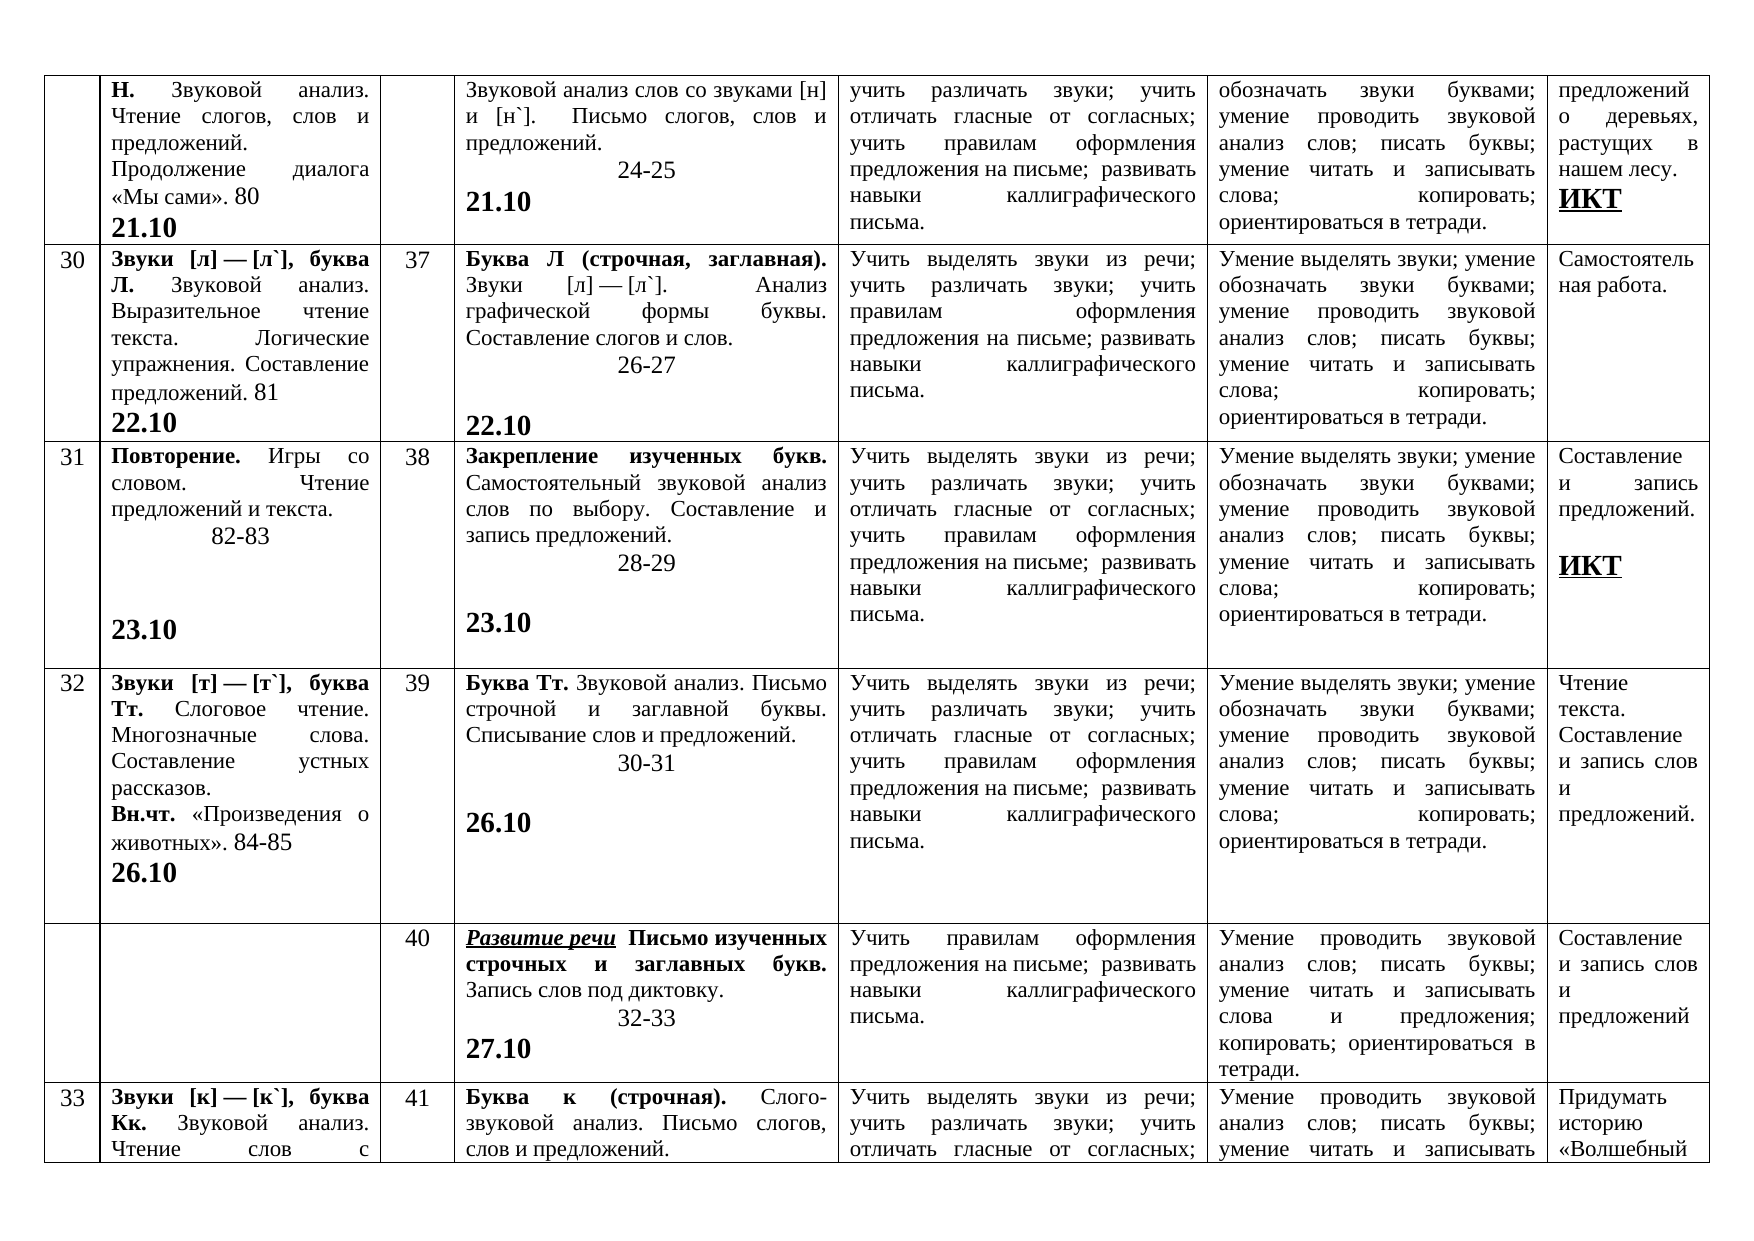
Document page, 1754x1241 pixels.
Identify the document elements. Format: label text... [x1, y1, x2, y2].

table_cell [1208, 76, 1547, 244]
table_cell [839, 1083, 1207, 1162]
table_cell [839, 76, 1207, 244]
table_cell Буква Тт. Звуковой анализ. Письмо строчной и заглавной буквы. Списывание слов и предложений. 30-31 26.10 [455, 669, 838, 922]
table_cell 38 [381, 442, 454, 667]
table_cell 30 [45, 245, 99, 441]
table_cell 32 [45, 669, 99, 922]
table_cell 41 [381, 1083, 454, 1162]
table_cell Учить выделять звуки из речи; учить различать звуки; учить правилам оформления предложения на письме; развивать навыки каллиграфического письма. [839, 245, 1207, 441]
table_cell Составление и запись слов и предложений [1548, 924, 1709, 1082]
table_cell Составление и запись предложений. ИКТ [1548, 442, 1709, 667]
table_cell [101, 76, 380, 244]
table_cell 29 [45, 76, 99, 244]
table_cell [1548, 1083, 1709, 1162]
table_cell 31 [45, 442, 99, 667]
table_cell 37 [381, 245, 454, 441]
table_cell [45, 924, 99, 1082]
table_cell Самостоятельная работа. [1548, 245, 1709, 441]
table_cell Звуки [л] — [л`], буква Л. Звуковой анализ. Выразительное чтение текста. Логические упражнения. Составление предложений. 81 22.10 [101, 245, 380, 441]
table_cell 39 [381, 669, 454, 922]
table_cell 33 [45, 1083, 99, 1162]
table_cell Буква Л (строчная, заглавная). Звуки [л] — [л`]. Анализ графической формы буквы. Составление слогов и слов. 26-27 22.10 [455, 245, 838, 441]
table_cell Развитие речи Письмо изученных строчных и заглавных букв. Запись слов под диктовку. 32-33 27.10 [455, 924, 838, 1082]
table_cell Учить правилам оформления предложения на письме; развивать навыки каллиграфического письма. [839, 924, 1207, 1082]
table_cell [101, 924, 380, 1082]
table_cell Чтение текста. Составление и запись слов и предложений. [1548, 669, 1709, 922]
table_cell Умение проводить звуковой анализ слов; писать буквы; умение читать и записывать слова и предложения; копировать; ориентироваться в тетради. [1208, 924, 1547, 1082]
table_cell Повторение. Игры со словом. Чтение предложений и текста. 82-83 23.10 [101, 442, 380, 667]
table_cell Закрепление изученных букв. Самостоятельный звуковой анализ слов по выбору. Составление и запись предложений. 28-29 23.10 [455, 442, 838, 667]
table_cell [1548, 76, 1709, 244]
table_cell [455, 1083, 838, 1162]
table_cell 40 [381, 924, 454, 1082]
table_cell 36 [381, 76, 454, 244]
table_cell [455, 76, 838, 244]
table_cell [1208, 1083, 1547, 1162]
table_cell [101, 1083, 380, 1162]
table_cell Звуки [т] — [т`], буква Тт. Слоговое чтение. Многозначные слова. Составление устных рассказов. Вн.чт. «Произведения о животных». 84-85 26.10 [101, 669, 380, 922]
